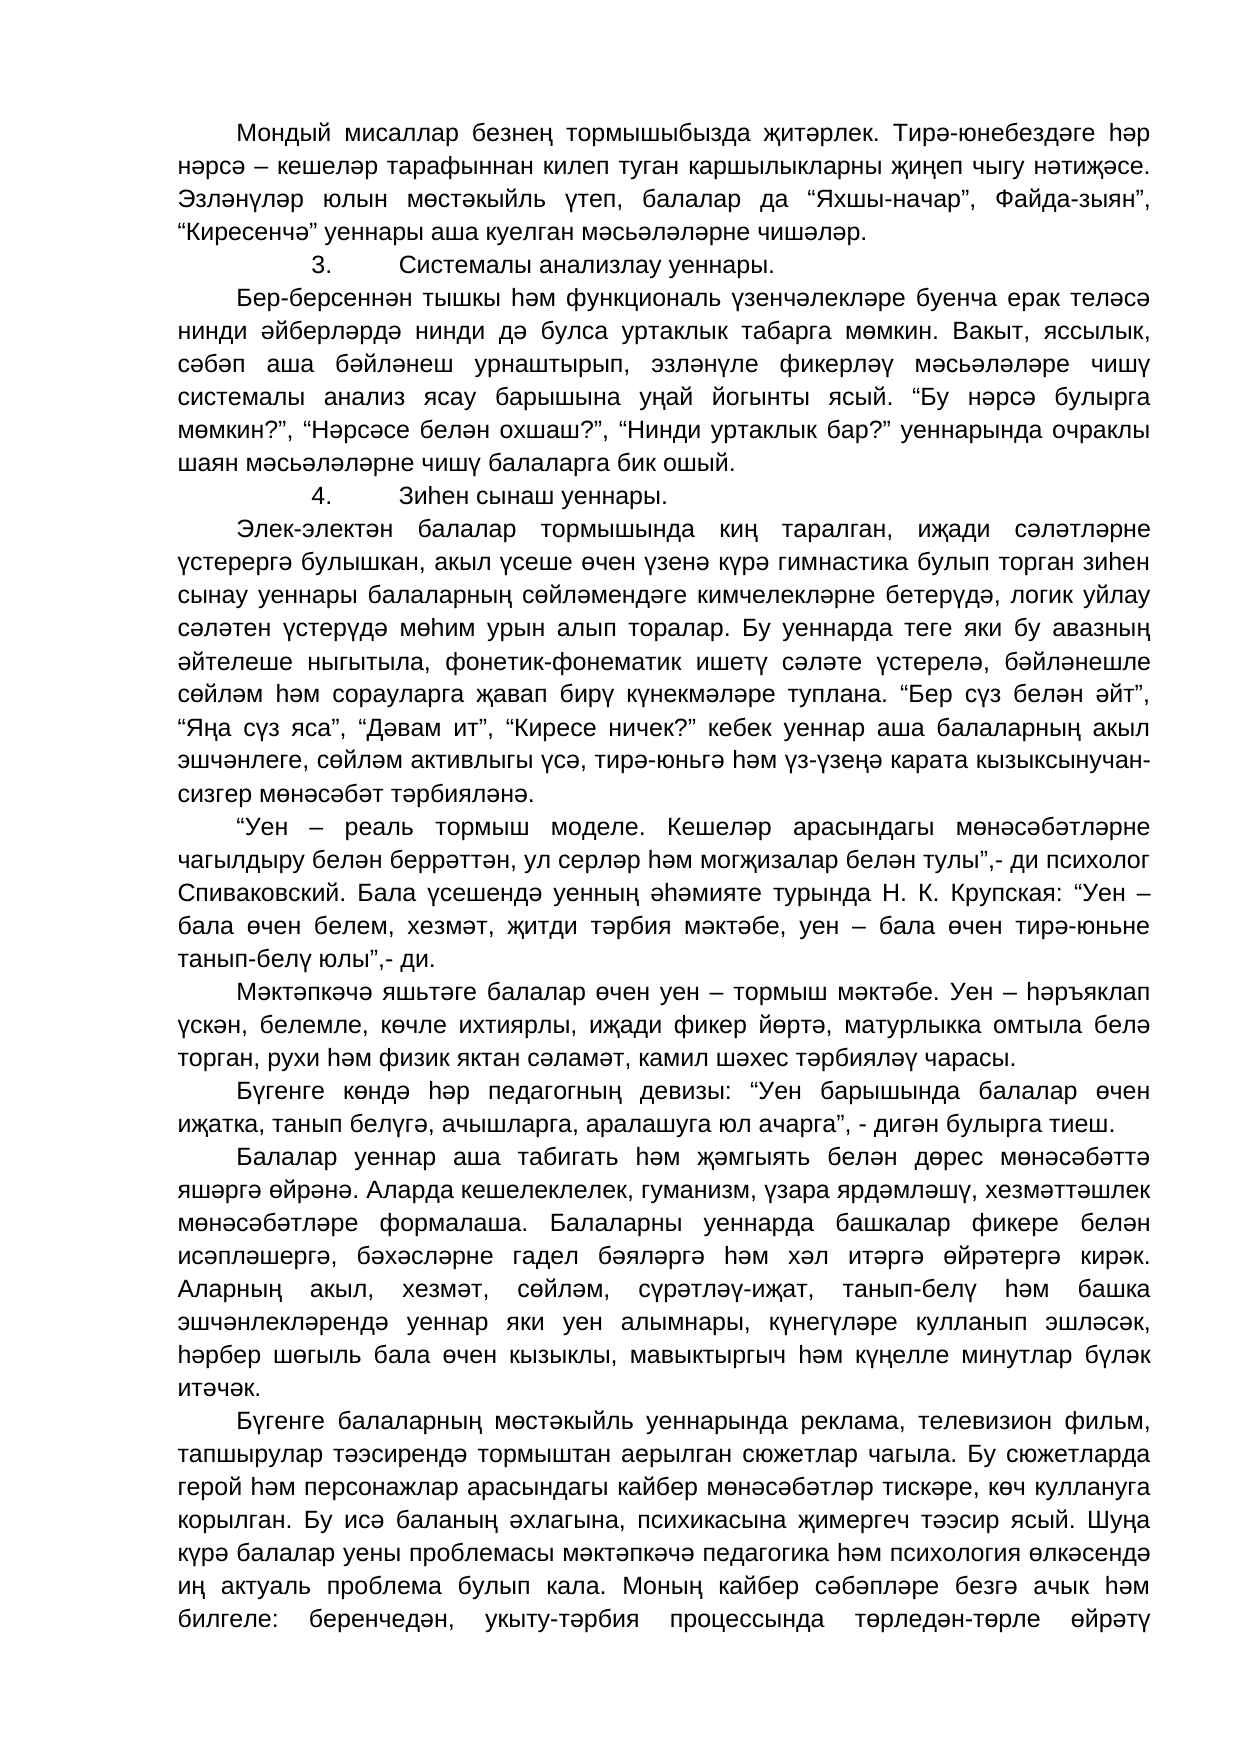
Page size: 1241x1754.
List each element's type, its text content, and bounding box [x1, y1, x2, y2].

text Бүгенге көндә һәр педагогның девизы: “Уен барышында балалар өчен иҗатка, танып белүгә, ачышларга, аралашуга юл ачарга”, - дигән булырга тиеш. [177, 1076, 1152, 1137]
list Системалы анализлау уеннары. [252, 250, 1152, 279]
text Балалар уеннар аша табигать һәм җәмгыять белән дөрес мөнәсәбәттә яшәргә өйрәнә. Аларда кешелеклелек, гуманизм, үзара ярдәмләшү, хезмәттәшлек мөнәсәбәтләре формалаша. Балаларны уеннарда башкалар фикере белән исәпләшергә, бәхәсләрне гадел бәяләргә һәм хәл итәргә өйрәтергә кирәк. Аларның акыл, хезмәт, сөйләм, сүрәтләү-иҗат, танып-белү һәм башка эшчәнлекләрендә уеннар яки уен алымнары, күнегүләре кулланып эшләсәк, һәрбер шөгыль бала өчен кызыклы, мавыктыргыч һәм күңелле минутлар бүләк итәчәк. [177, 1142, 1152, 1402]
text Элек-электән балалар тормышында киң таралган, иҗади сәләтләрне үстерергә булышкан, акыл үсеше өчен үзенә күрә гимнастика булып торган зиһен сынау уеннары балаларның сөйләмендәге кимчелекләрне бетерүдә, логик уйлау сәләтен үстерүдә мөһим урын алып торалар. Бу уеннарда теге яки бу авазның әйтелеше ныгытыла, фонетик-фонематик ишетү сәләте үстерелә, бәйләнешле сөйләм һәм сорауларга җавап бирү күнекмәләре туплана. “Бер сүз белән әйт”, “Яңа сүз яса”, “Дәвам ит”, “Киресе ничек?” кебек уеннар аша балаларның акыл эшчәнлеге, сөйләм активлыгы үсә, тирә-юньгә һәм үз-үзеңә карата кызыксынучан-сизгер мөнәсәбәт тәрбияләнә. [177, 514, 1152, 807]
text Мәктәпкәчә яшьтәге балалар өчен уен – тормыш мәктәбе. Уен – һәръяклап үскән, белемле, көчле ихтиярлы, иҗади фикер йөртә, матурлыкка омтыла белә торган, рухи һәм физик яктан сәламәт, камил шәхес тәрбияләү чарасы. [177, 977, 1152, 1071]
text Мондый мисаллар безнең тормышыбызда җитәрлек. Тирә-юнебездәге һәр нәрсә – кешеләр тарафыннан килеп туган каршылыкларны җиңеп чыгу нәтиҗәсе. Эзләнүләр юлын мөстәкыйль үтеп, балалар да “Яхшы-начар”, Файда-зыян”, “Киресенчә” уеннары аша куелган мәсьәләләрне чишәләр. [177, 118, 1152, 246]
text Бер-берсеннән тышкы һәм функциональ үзенчәлекләре буенча ерак теләсә нинди әйберләрдә нинди дә булса уртаклык табарга мөмкин. Вакыт, яссылык, сәбәп аша бәйләнеш урнаштырып, эзләнүле фикерләү мәсьәләләре чишү системалы анализ ясау барышына уңай йогынты ясый. “Бу нәрсә булырга мөмкин?”, “Нәрсәсе белән охшаш?”, “Нинди уртаклык бар?” уеннарында очраклы шаян мәсьәләләрне чишү балаларга бик ошый. [177, 283, 1152, 477]
list Зиһен сынаш уеннары. [252, 481, 1152, 510]
text “Уен – реаль тормыш моделе. Кешеләр арасындагы мөнәсәбәтләрне чагылдыру белән беррәттән, ул серләр һәм могҗизалар белән тулы”,- ди психолог Спиваковский. Бала үсешендә уенның әһәмияте турында Н. К. Крупская: “Уен – бала өчен белем, хезмәт, җитди тәрбия мәктәбе, уен – бала өчен тирә-юньне танып-белү юлы”,- ди. [177, 812, 1152, 972]
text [177, 1406, 1152, 1633]
